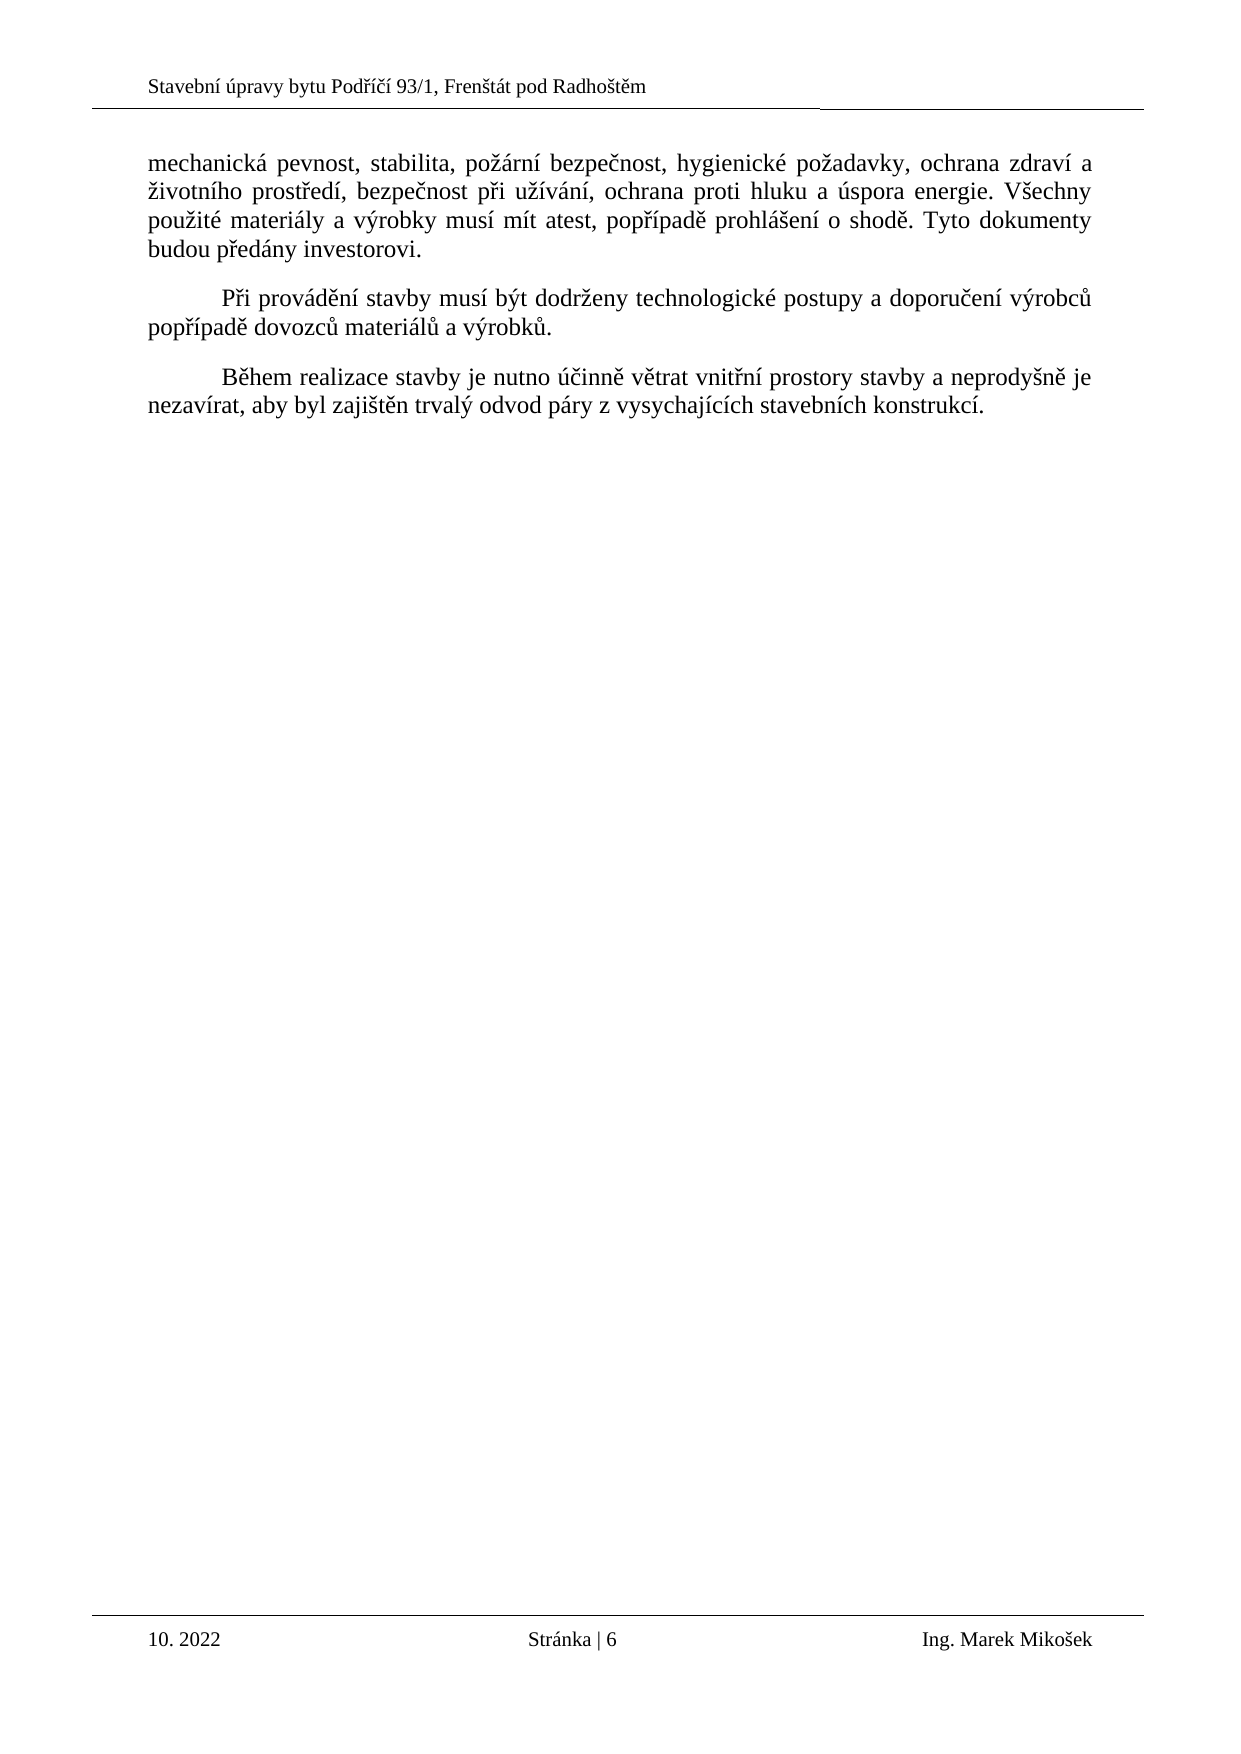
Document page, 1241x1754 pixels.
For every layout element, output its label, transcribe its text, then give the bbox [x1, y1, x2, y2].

text Při provádění stavby musí být dodrženy technologické postupy a doporučení výrobců popřípadě dovozců materiálů a výrobků. [148, 283, 1093, 341]
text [148, 148, 1093, 263]
text Během realizace stavby je nutno účinně větrat vnitřní prostory stavby a neprodyšně je nezavírat, aby byl zajištěn trvalý odvod páry z vysychajících stavebních konstrukcí. [148, 362, 1093, 419]
